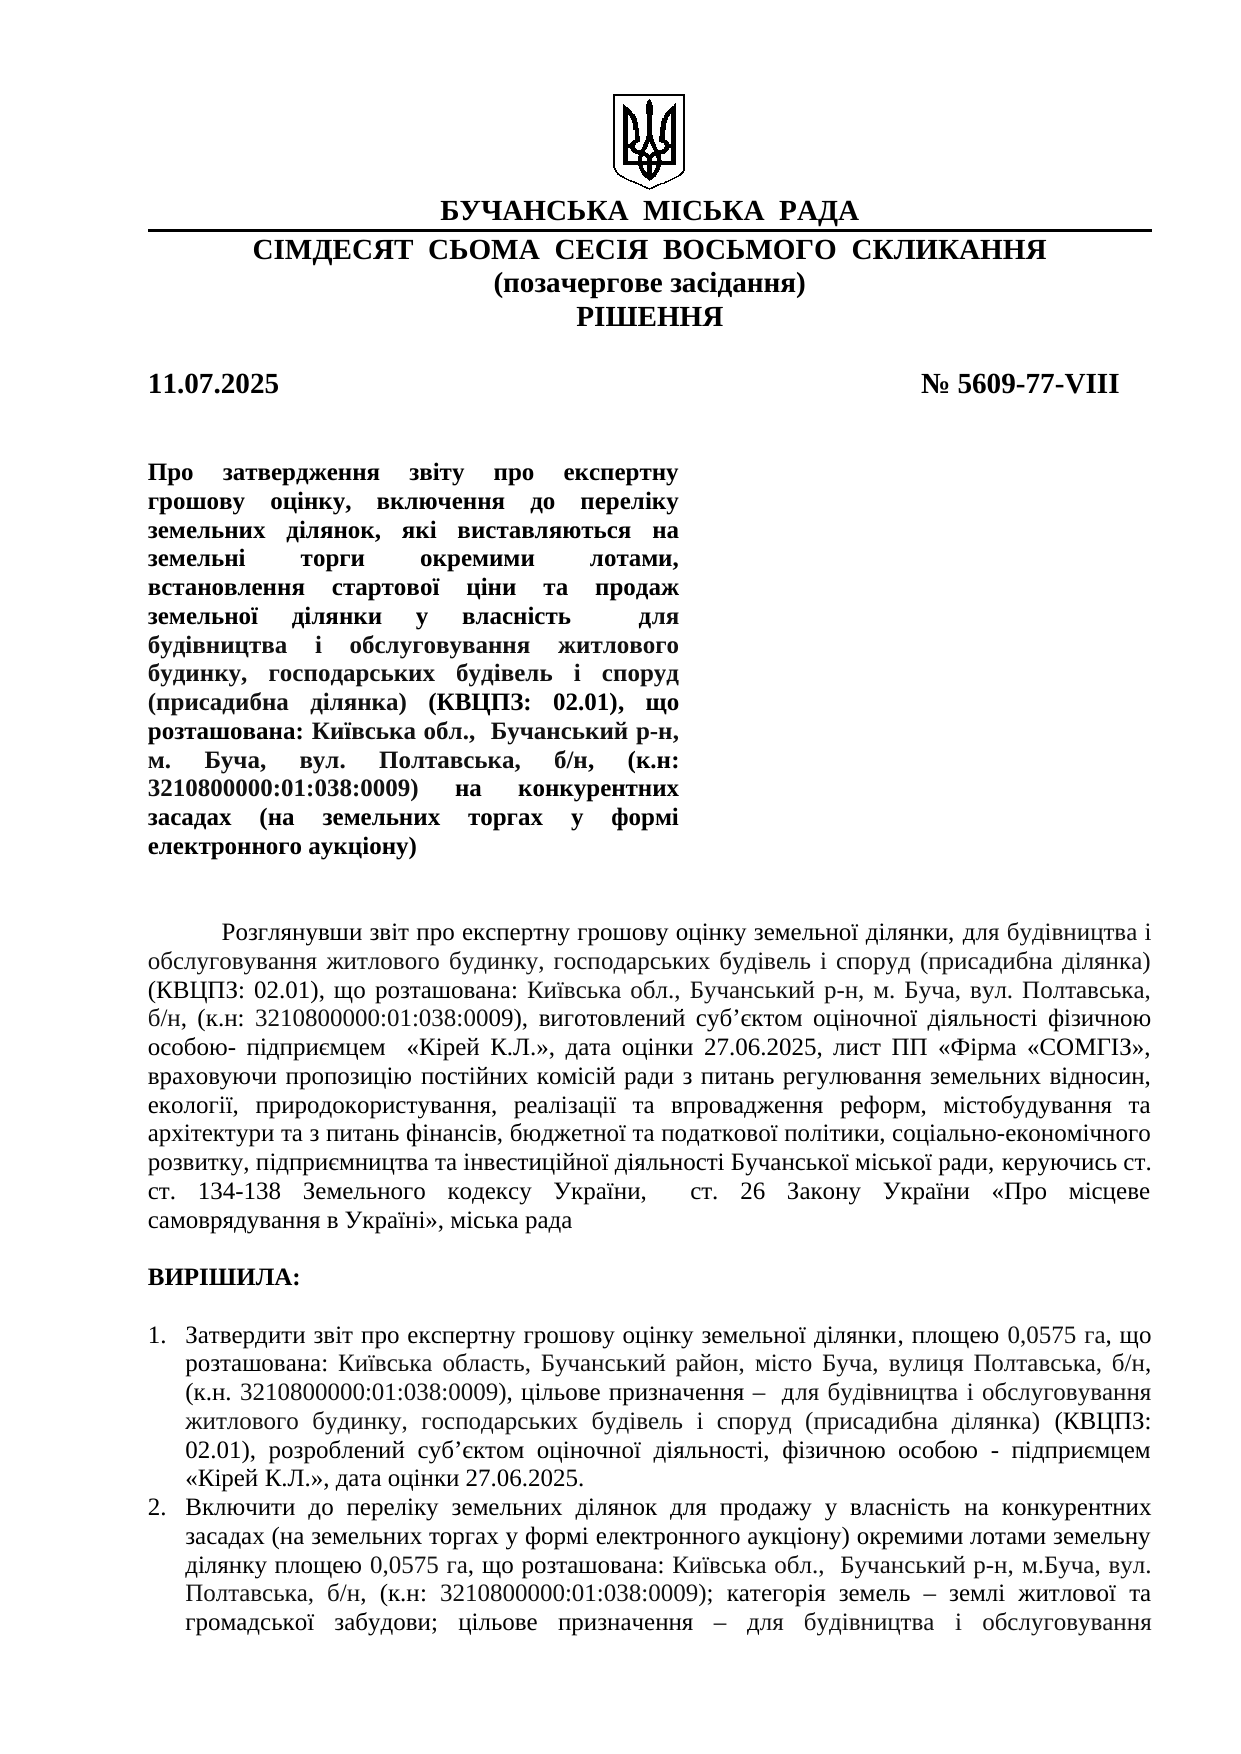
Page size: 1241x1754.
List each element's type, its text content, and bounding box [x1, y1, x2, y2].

text БУЧАНСЬКА МІСЬКА РАДА [148, 193, 1152, 229]
list Затвердити звіт про експертну грошову оцінку земельної ділянки, площею 0,0575 га, що розташована: Київська область, Бучанський район, місто Буча, вулиця Полтавська, б/н, (к.н. 3210800000:01:038:0009), цільове призначення – для будівництва і обслуговування житлового будинку, господарських будівель і споруд (присадибна ділянка) (КВЦПЗ: 02.01), розроблений суб’єктом оціночної діяльності, фізичною особою - підприємцем «Кірей К.Л.», дата оцінки 27.06.2025. [148, 1320, 1152, 1492]
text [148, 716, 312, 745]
text (позачергове засідання) [148, 266, 1152, 299]
text ВИРІШИЛА: [148, 1262, 1152, 1291]
text Про затвердження звіту про експертну грошову оцінку, включення до переліку земельних ділянок, які виставляються на земельні торги окремими лотами, встановлення стартової ціни та продаж земельної ділянки у власність для будівництва і обслуговування житлового будинку, господарських будівель і споруд (присадибна ділянка) (КВЦПЗ: 02.01), що розташована: Київська обл., Бучанський р-н, м. Буча, вул. Полтавська, б/н, (к.н: 3210800000:01:038:0009) на конкурентних засадах (на земельних торгах у формі електронного аукціону) [148, 457, 679, 630]
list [148, 1492, 1152, 1636]
text 11.07.2025 № 5609-77-VІІІ [148, 366, 1152, 400]
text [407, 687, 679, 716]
text Про затвердження звіту про експертну грошову оцінку, включення до переліку земельних ділянок, які виставляються на земельні торги окремими лотами, встановлення стартової ціни та продаж земельної ділянки у власність для будівництва і обслуговування житлового будинку, господарських будівель і споруд (присадибна ділянка) (КВЦПЗ: 02.01), що розташована: Київська обл., Бучанський р-н, м. Буча, вул. Полтавська, б/н, (к.н: 3210800000:01:038:0009) на конкурентних засадах (на земельних торгах у формі електронного аукціону) [148, 745, 679, 860]
text РІШЕННЯ [148, 299, 1152, 333]
text Розглянувши звіт про експертну грошову оцінку земельної ділянки, для будівництва і обслуговування житлового будинку, господарських будівель і споруд (присадибна ділянка) (КВЦПЗ: 02.01), що розташована: Київська обл., Бучанський р-н, м. Буча, вул. Полтавська, б/н, (к.н: 3210800000:01:038:0009), виготовлений суб’єктом оціночної діяльності фізичною особою- підприємцем «Кірей К.Л.», дата оцінки 27.06.2025, лист ПП «Фірма «СОМГІЗ», враховуючи пропозицію постійних комісій ради з питань регулювання земельних відносин, екології, природокористування, реалізації та впровадження реформ, містобудування та архітектури та з питань фінансів, бюджетної та податкової політики, соціально-економічного розвитку, підприємництва та інвестиційної діяльності Бучанської міської ради, керуючись ст. ст. 134-138 Земельного кодексу України, ст. 26 Закону України «Про місцеве самоврядування в Україні», міська рада [148, 975, 1152, 1233]
text СІМДЕСЯТ СЬОМА СЕСІЯ ВОСЬМОГО СКЛИКАННЯ [148, 232, 1152, 266]
